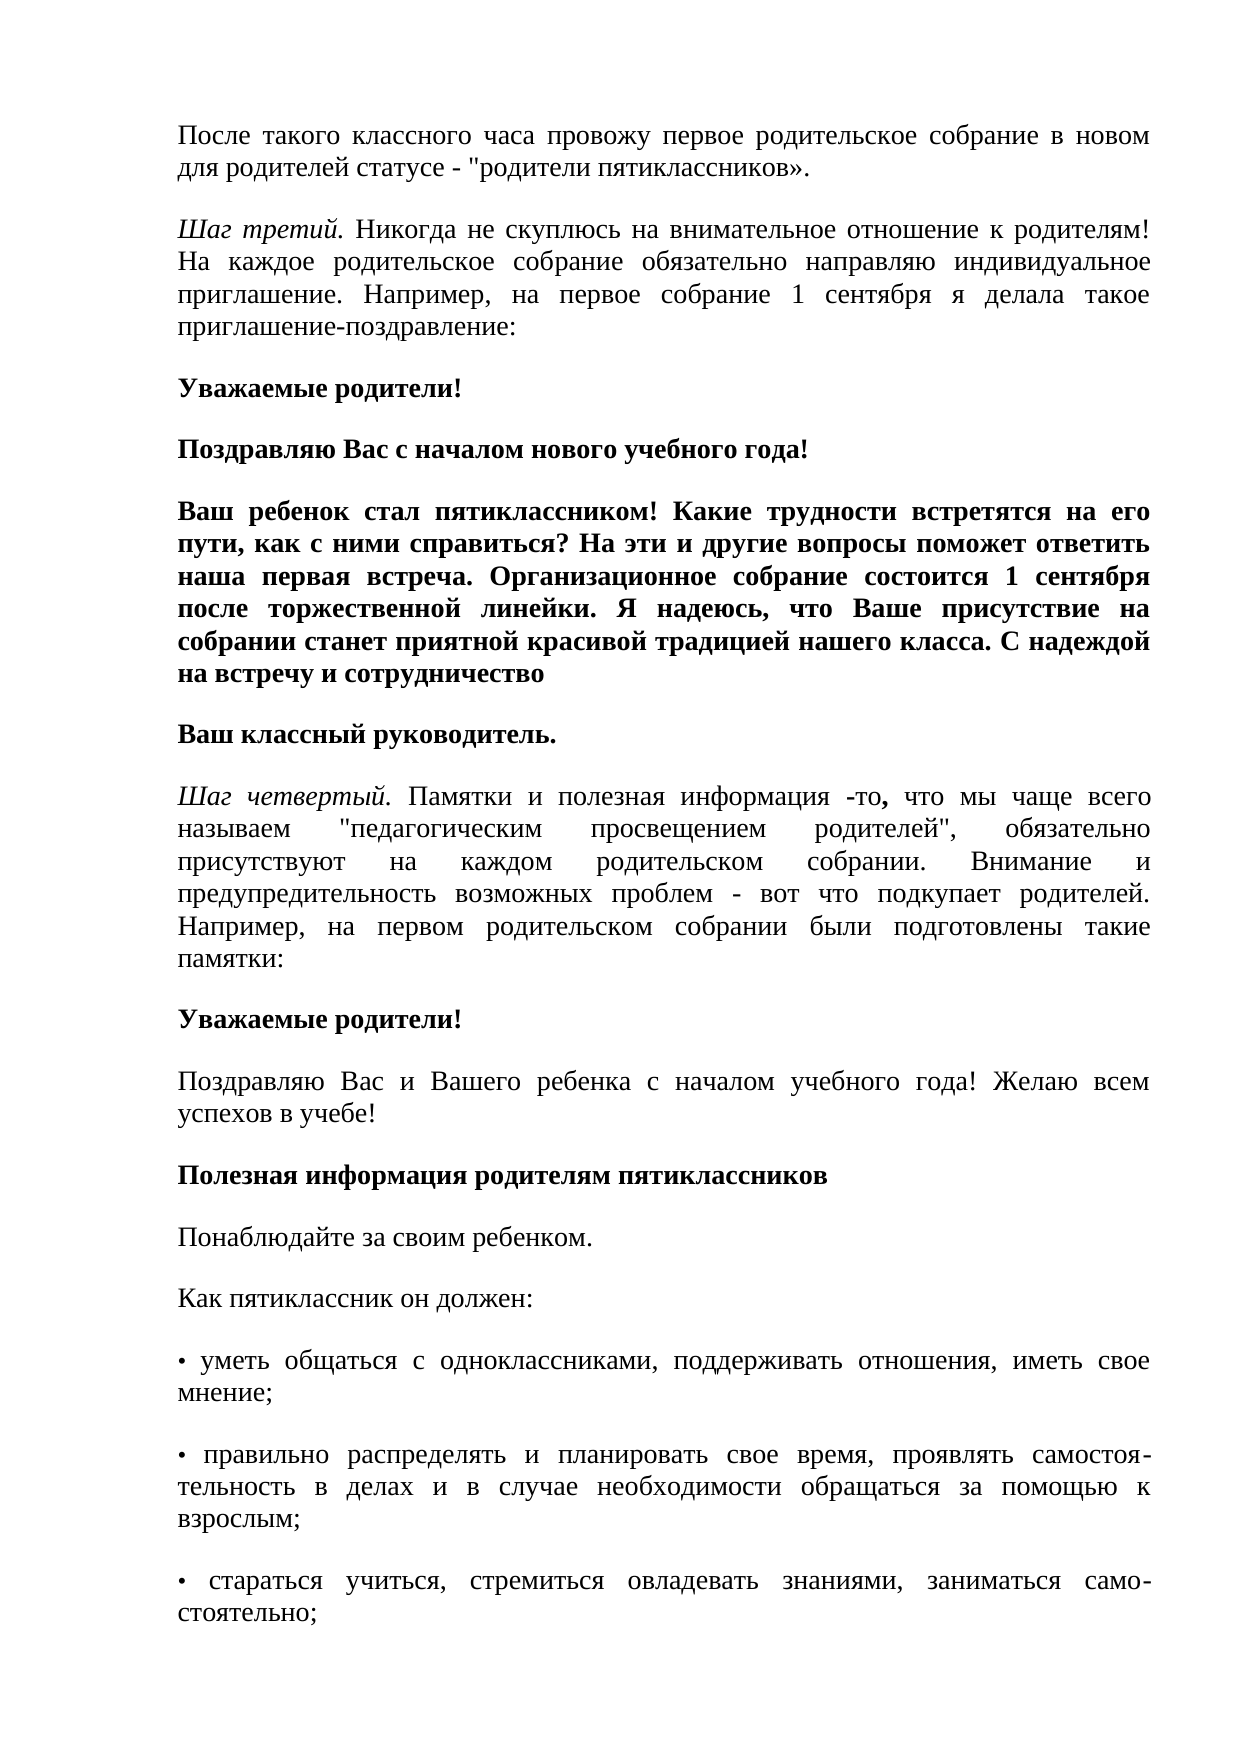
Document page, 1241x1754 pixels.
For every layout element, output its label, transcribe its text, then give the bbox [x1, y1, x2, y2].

text • правильно распределять и планировать свое время, проявлять самостоятельность в делах и в случае необходимости обращаться за помощью к взрослым; [177, 1437, 1152, 1534]
text Поздравляю Вас с началом нового учебного года! [177, 432, 1152, 465]
text Ваш ребенок стал пятиклассником! Какие трудности встретятся на его пути, как с ними справиться? На эти и другие вопросы поможет ответить наша первая встреча. Организационное собрание состоится 1 сентября после торжественной линейки. Я надеюсь, что Ваше присутствие на собрании станет приятной красивой традицией нашего класса. С надеждой на встречу и сотрудничество [177, 494, 1152, 688]
text Уважаемые родители! [177, 1003, 1152, 1035]
text Как пятиклассник он должен: [177, 1281, 1152, 1314]
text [177, 118, 1152, 183]
text Поздравляю Вас и Вашего ребенка с началом учебного года! Желаю всем успехов в учебе! [177, 1064, 1152, 1129]
text • стараться учиться, стремиться овладевать знаниями, заниматься самостоятельно; [177, 1563, 1152, 1628]
text Ваш классный руководитель. [177, 717, 1152, 750]
text Полезная информация родителям пятиклассников [177, 1158, 1152, 1191]
text Уважаемые родители! [177, 371, 1152, 403]
text Понаблюдайте за своим ребенком. [177, 1220, 1152, 1252]
text Шаг четвертый. Памятки и полезная информация -то, что мы чаще всего называем "педагогическим просвещением родителей", обязательно присутствуют на каждом родительском собрании. Внимание и предупредительность возможных проблем - вот что подкупает родителей. Например, на первом родительском собрании были подготовлены такие памятки: [177, 779, 1152, 973]
text Шаг третий. Никогда не скуплюсь на внимательное отношение к родителям! На каждое родительское собрание обязательно направляю индивидуальное приглашение. Например, на первое собрание 1 сентября я делала такое приглашение-поздравление: [177, 212, 1152, 342]
text • уметь общаться с одноклассниками, поддерживать отношения, иметь свое мнение; [177, 1343, 1152, 1408]
